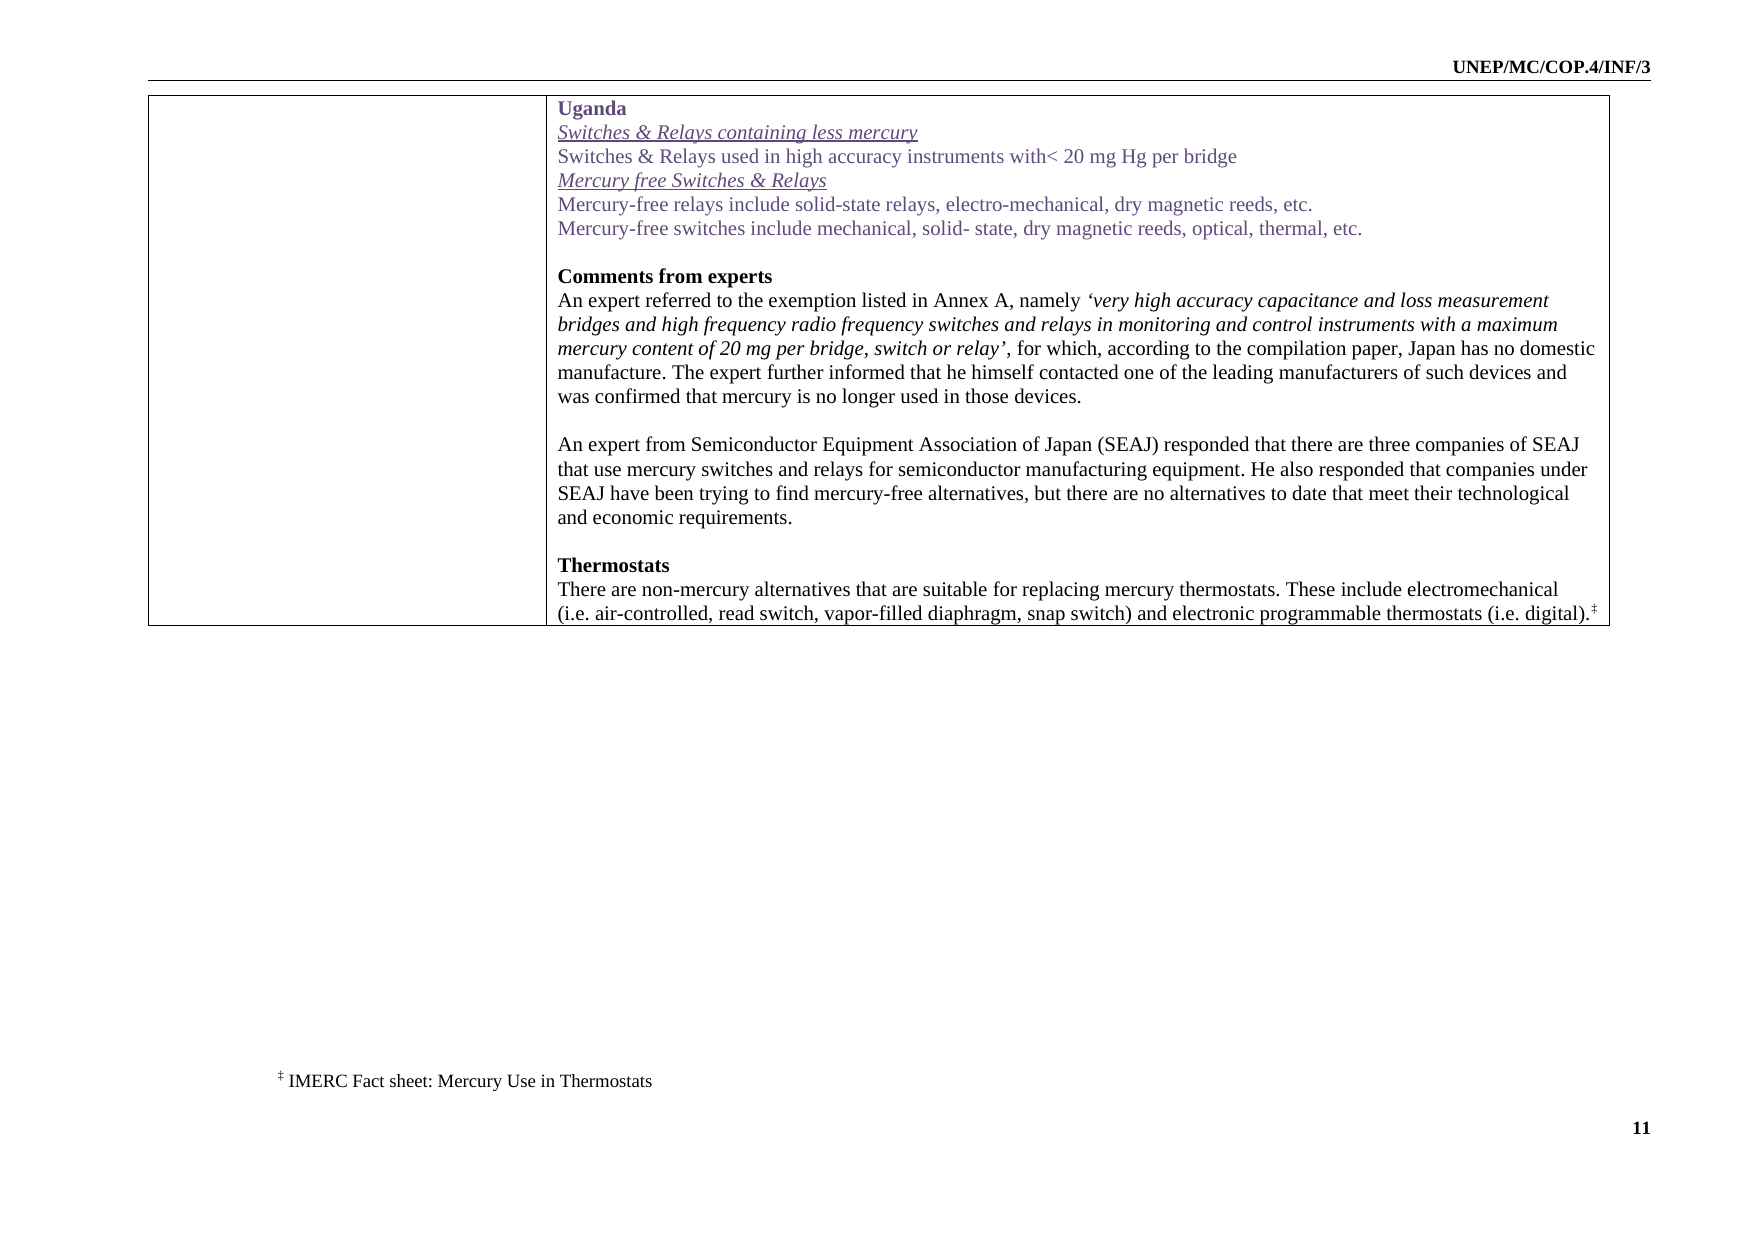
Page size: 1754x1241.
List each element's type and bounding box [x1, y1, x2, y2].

table_cell [149, 96, 546, 625]
table_cell [547, 96, 1609, 625]
